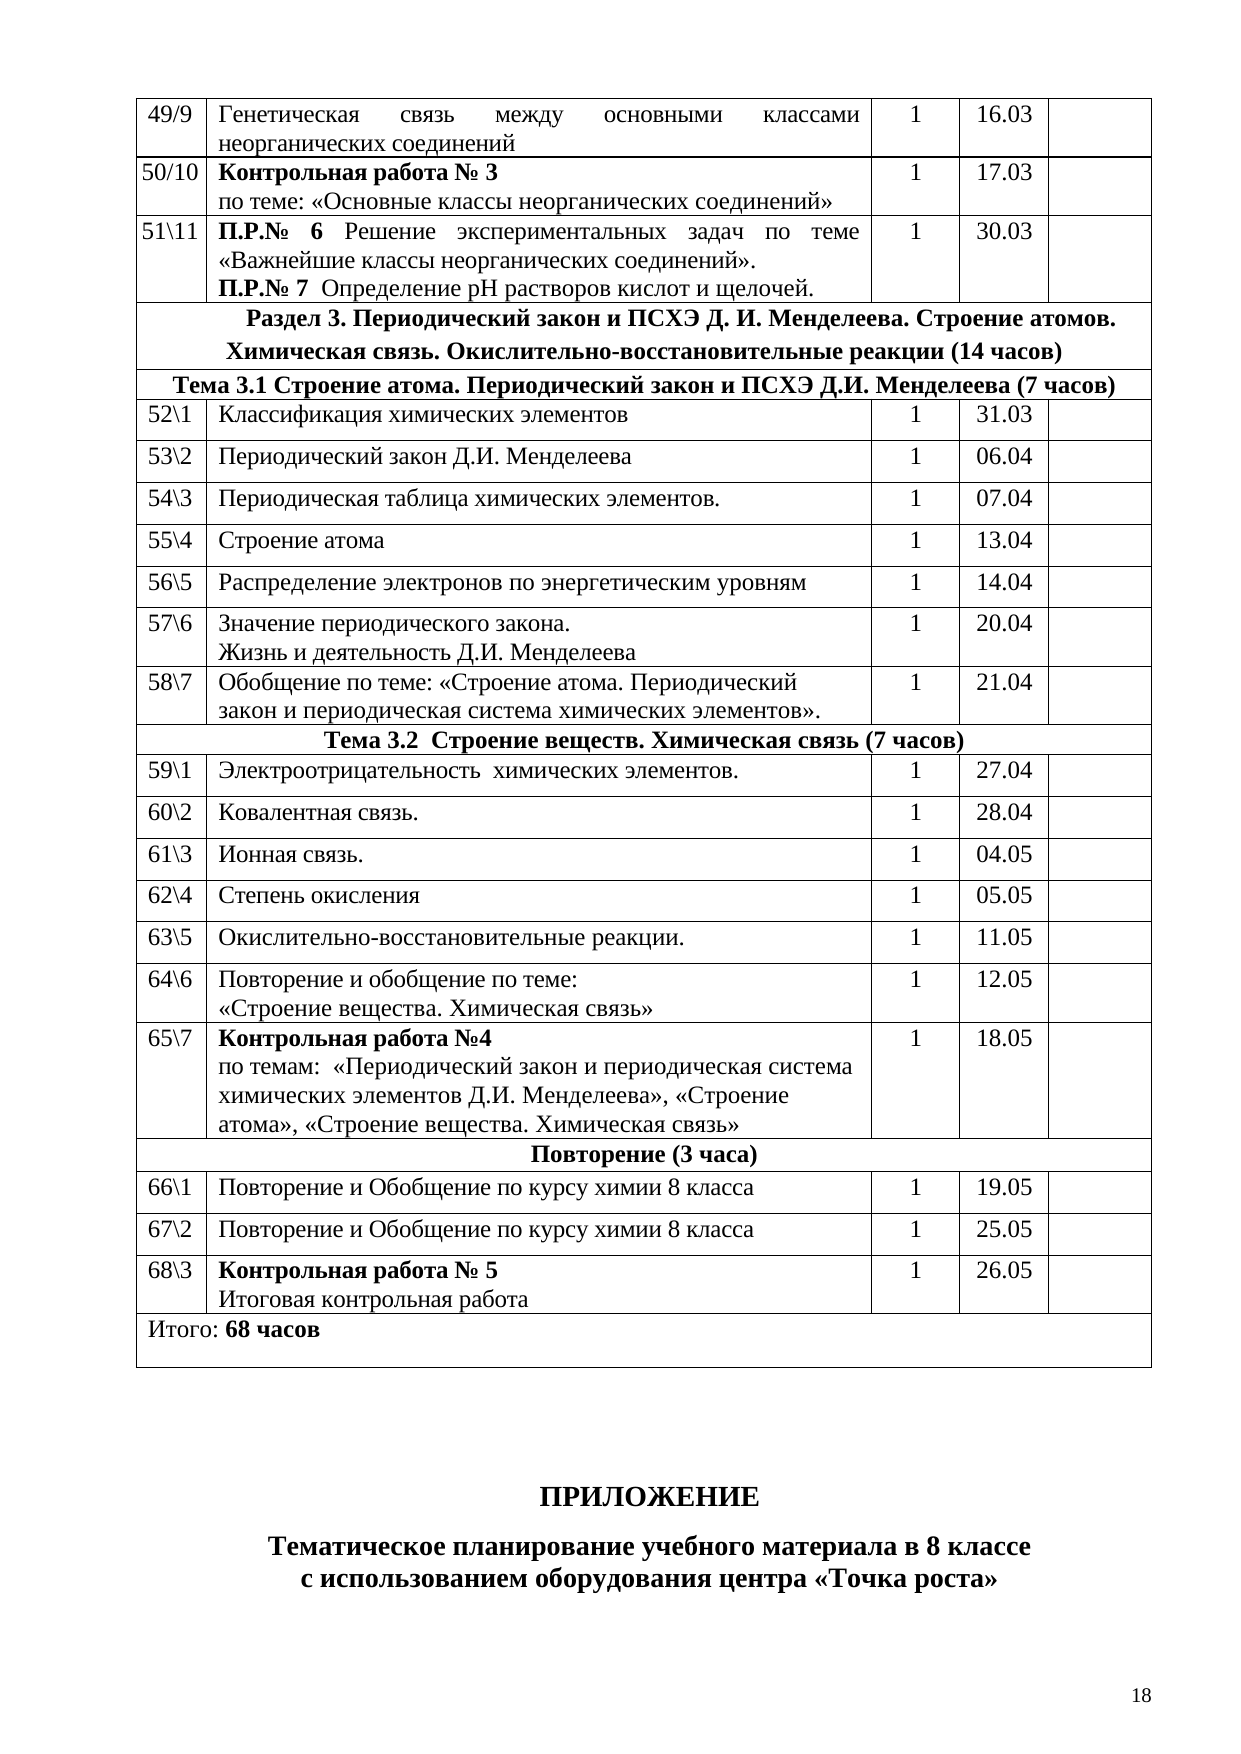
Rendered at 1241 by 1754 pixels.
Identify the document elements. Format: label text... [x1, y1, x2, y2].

table_cell 1 [872, 441, 959, 482]
table_cell 18.05 [960, 1023, 1048, 1138]
table_cell [1049, 608, 1151, 666]
table_cell 1 [872, 797, 959, 838]
table_cell 55\4 [137, 525, 206, 566]
table_cell 07.04 [960, 483, 1048, 524]
table_cell [1049, 1214, 1151, 1254]
table_cell 52\1 [137, 400, 206, 440]
table_cell Итого: 68 часов [137, 1314, 1151, 1367]
table_cell [1049, 158, 1151, 215]
table_cell 12.05 [960, 964, 1048, 1022]
table_cell 16.03 [960, 99, 1048, 156]
table_cell [1049, 964, 1151, 1022]
table_cell [1049, 922, 1151, 963]
table_cell 1 [872, 567, 959, 607]
table_cell Электроотрицательность химических элементов. [207, 755, 871, 796]
table_cell Окислительно-восстановительные реакции. [207, 922, 871, 963]
table_cell 68\3 [137, 1256, 206, 1313]
table_cell [1049, 400, 1151, 440]
table_cell 1 [872, 1256, 959, 1313]
table_cell 59\1 [137, 755, 206, 796]
table_cell [1049, 99, 1151, 156]
table_cell 1 [872, 158, 959, 215]
text с использованием оборудования центра «Точка роста» [148, 1562, 1152, 1594]
table_cell 1 [872, 400, 959, 440]
table_cell 62\4 [137, 881, 206, 921]
table_cell 27.04 [960, 755, 1048, 796]
table_cell Ионная связь. [207, 839, 871, 879]
table_cell Контрольная работа № 3 по теме: «Основные классы неорганических соединений» [207, 158, 871, 215]
table_cell 50/10 [137, 158, 206, 215]
table_cell Повторение и обобщение по теме: «Строение вещества. Химическая связь» [207, 964, 871, 1022]
table_cell 04.05 [960, 839, 1048, 879]
table_cell Обобщение по теме: «Строение атома. Периодический закон и периодическая система химических элементов». [207, 667, 871, 724]
table_cell Повторение (3 часа) [137, 1139, 1151, 1171]
table_cell 05.05 [960, 881, 1048, 921]
table_cell Классификация химических элементов [207, 400, 871, 440]
table_cell [1049, 483, 1151, 524]
table_cell [1049, 567, 1151, 607]
table_cell 49/9 [137, 99, 206, 156]
table_cell 1 [872, 525, 959, 566]
table_cell Степень окисления [207, 881, 871, 921]
table_cell Тема 3.1 Строение атома. Периодический закон и ПСХЭ Д.И. Менделеева (7 часов) [137, 370, 1151, 398]
table_cell 64\6 [137, 964, 206, 1022]
table_cell 06.04 [960, 441, 1048, 482]
table_cell 1 [872, 755, 959, 796]
table_cell 58\7 [137, 667, 206, 724]
table_cell 57\6 [137, 608, 206, 666]
table_cell П.Р.№ 6 Решение экспериментальных задач по теме «Важнейшие классы неорганических соединений». П.Р.№ 7 Определение рН растворов кислот и щелочей. [207, 216, 871, 302]
text Тематическое планирование учебного материала в 8 классе [148, 1529, 1152, 1562]
table_cell 65\7 [137, 1023, 206, 1138]
table_cell 14.04 [960, 567, 1048, 607]
table_cell [1049, 1172, 1151, 1213]
table_cell 53\2 [137, 441, 206, 482]
table_cell 1 [872, 1214, 959, 1254]
table_cell 1 [872, 881, 959, 921]
table_cell 1 [872, 667, 959, 724]
table_cell 26.05 [960, 1256, 1048, 1313]
table_cell 61\3 [137, 839, 206, 879]
table_cell 13.04 [960, 525, 1048, 566]
table_cell 1 [872, 1172, 959, 1213]
table_cell [1049, 839, 1151, 879]
table_cell Генетическая связь между основными классами неорганических соединений [207, 99, 871, 156]
table_cell Строение атома [207, 525, 871, 566]
table_cell 20.04 [960, 608, 1048, 666]
table_cell [1049, 667, 1151, 724]
table_cell 1 [872, 922, 959, 963]
table_cell [1049, 441, 1151, 482]
table_cell Контрольная работа №4 по темам: «Периодический закон и периодическая система химических элементов Д.И. Менделеева», «Строение атома», «Строение вещества. Химическая связь» [207, 1023, 871, 1138]
table_cell 30.03 [960, 216, 1048, 302]
table_cell 31.03 [960, 400, 1048, 440]
table_cell [1049, 797, 1151, 838]
table_cell Ковалентная связь. [207, 797, 871, 838]
table_cell 1 [872, 216, 959, 302]
table_cell 63\5 [137, 922, 206, 963]
table_cell [1049, 881, 1151, 921]
table_cell 19.05 [960, 1172, 1048, 1213]
table_cell Повторение и Обобщение по курсу химии 8 класса [207, 1172, 871, 1213]
table_cell 60\2 [137, 797, 206, 838]
table_cell 51\11 [137, 216, 206, 302]
table_cell Значение периодического закона. Жизнь и деятельность Д.И. Менделеева [207, 608, 871, 666]
table_cell 28.04 [960, 797, 1048, 838]
table_cell 11.05 [960, 922, 1048, 963]
table_cell 1 [872, 839, 959, 879]
table_cell Тема 3.2 Строение веществ. Химическая связь (7 часов) [137, 725, 1151, 754]
table_cell 1 [872, 99, 959, 156]
table_cell Повторение и Обобщение по курсу химии 8 класса [207, 1214, 871, 1254]
text ПРИЛОЖЕНИЕ [148, 1479, 1152, 1512]
table_cell Периодическая таблица химических элементов. [207, 483, 871, 524]
table_cell 54\3 [137, 483, 206, 524]
table_cell 1 [872, 608, 959, 666]
table_cell Раздел 3. Периодический закон и ПСХЭ Д. И. Менделеева. Строение атомов. Химическая связь. Окислительно-восстановительные реакции (14 часов) [137, 303, 1151, 369]
table_cell 56\5 [137, 567, 206, 607]
table_cell [1049, 1023, 1151, 1138]
table_cell [1049, 1256, 1151, 1313]
table_cell Периодический закон Д.И. Менделеева [207, 441, 871, 482]
table_cell Контрольная работа № 5 Итоговая контрольная работа [207, 1256, 871, 1313]
table_cell [1049, 216, 1151, 302]
table_cell 21.04 [960, 667, 1048, 724]
table_cell [1049, 525, 1151, 566]
table_cell Распределение электронов по энергетическим уровням [207, 567, 871, 607]
table_cell 1 [872, 1023, 959, 1138]
table_cell 67\2 [137, 1214, 206, 1254]
table_cell 17.03 [960, 158, 1048, 215]
table_cell 1 [872, 483, 959, 524]
table_cell 66\1 [137, 1172, 206, 1213]
table_cell 1 [872, 964, 959, 1022]
table_cell 25.05 [960, 1214, 1048, 1254]
table_cell [1049, 755, 1151, 796]
